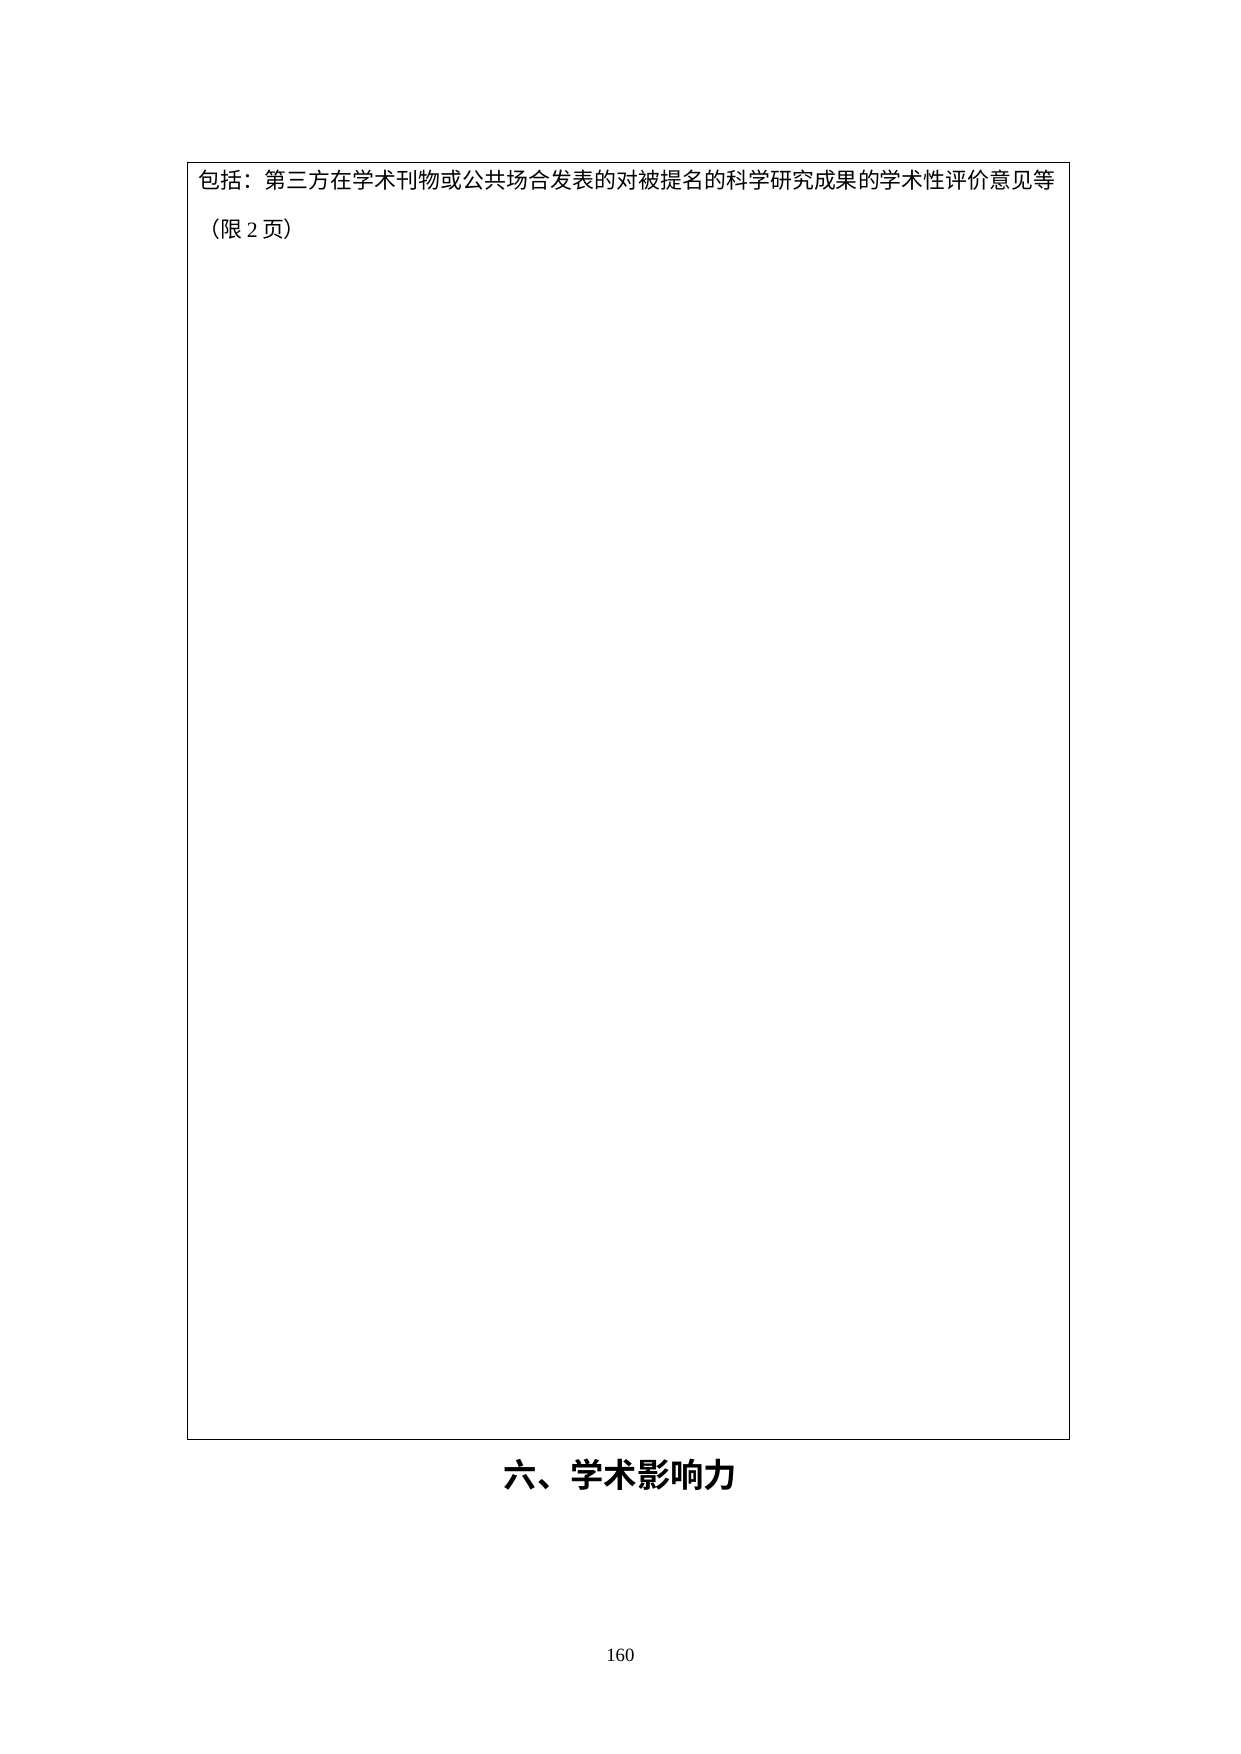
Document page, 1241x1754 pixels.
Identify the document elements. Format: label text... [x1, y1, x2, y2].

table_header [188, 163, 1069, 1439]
subtitle 六、学术影响力 [187, 1440, 1053, 1505]
